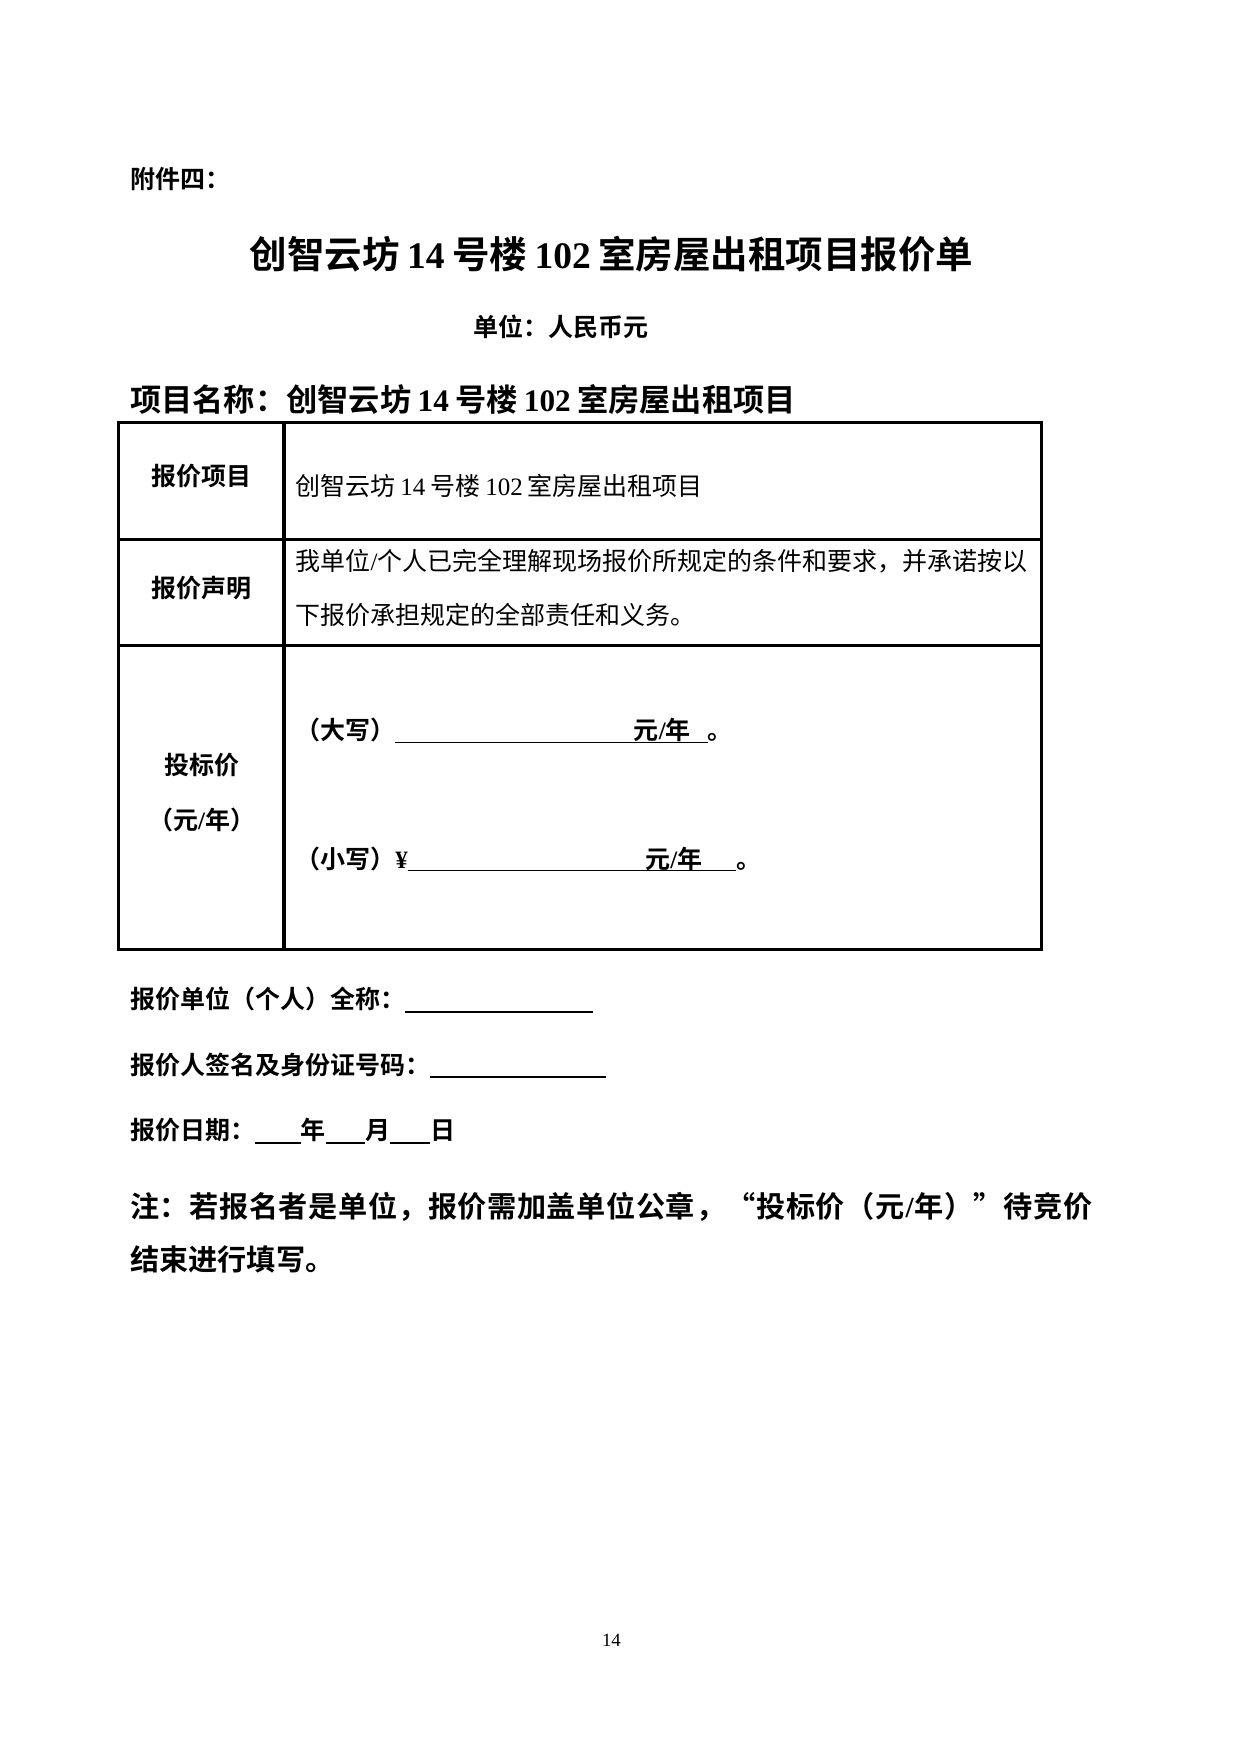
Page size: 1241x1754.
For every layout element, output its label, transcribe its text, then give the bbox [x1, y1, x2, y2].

text 项目名称：创智云坊14号楼102室房屋出租项目 [130, 373, 1092, 421]
table_header 报价项目 [120, 424, 282, 538]
text 附件四： [130, 159, 1092, 195]
text 注：若报名者是单位，报价需加盖单位公章，“投标价（元/年）”待竞价结束进行填写。 [130, 1176, 1092, 1280]
text 创智云坊14号楼102室房屋出租项目报价单 [130, 224, 1092, 279]
table_cell 我单位/个人已完全理解现场报价所规定的条件和要求，并承诺按以下报价承担规定的全部责任和义务。 [286, 541, 1040, 644]
text 单位：人民币元 [130, 308, 1092, 344]
table_header 创智云坊14号楼102室房屋出租项目 [286, 424, 1040, 538]
table_cell 投标价 （元/年） [120, 647, 282, 948]
text 报价单位（个人）全称： [130, 980, 1092, 1016]
table_cell （大写） 元/年 。 （小写）¥ 元/年 。 [286, 647, 1040, 948]
table_cell 报价声明 [120, 541, 282, 644]
text 报价日期： 年 月 日 [130, 1111, 1092, 1147]
text 报价人签名及身份证号码： [130, 1045, 1092, 1082]
